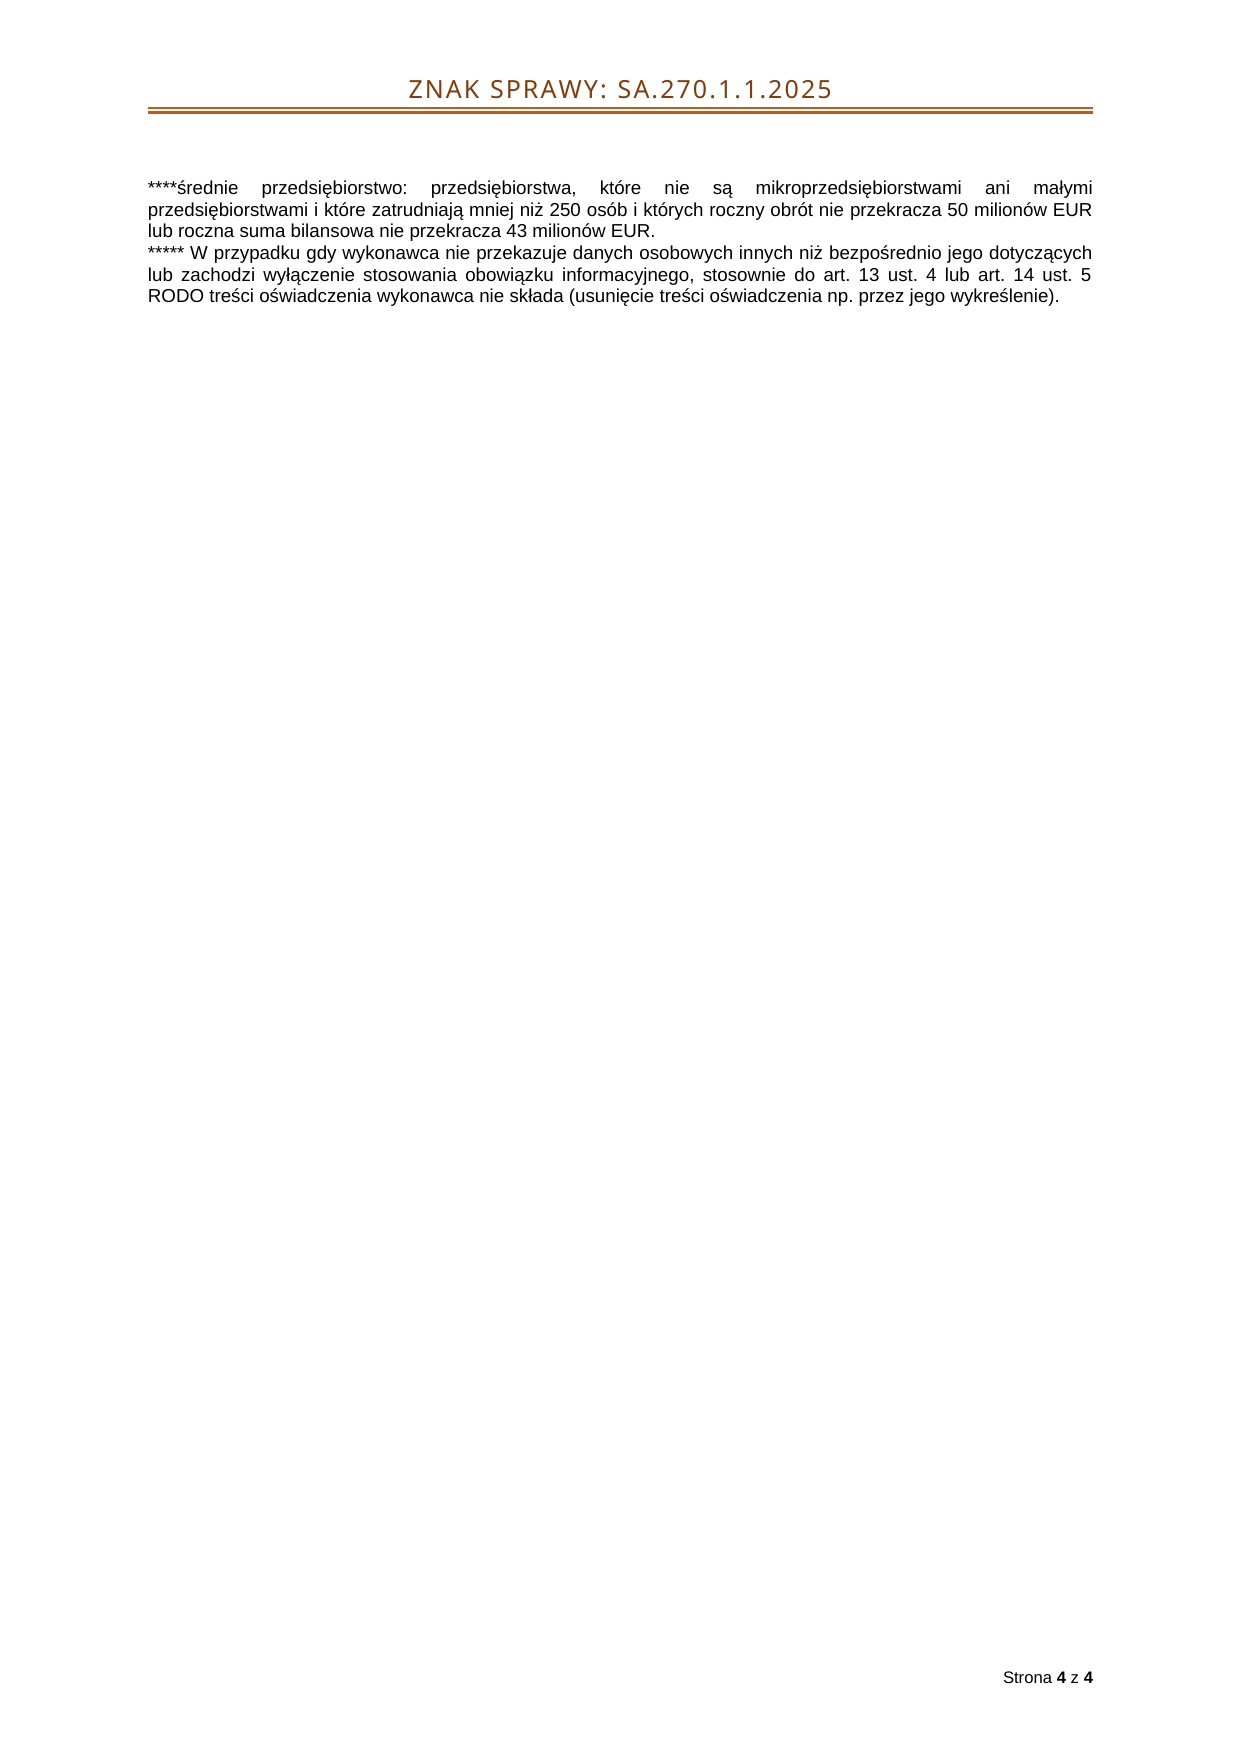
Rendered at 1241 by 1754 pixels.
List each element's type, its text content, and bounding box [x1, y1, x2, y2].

text ***** W przypadku gdy wykonawca nie przekazuje danych osobowych innych niż bezpośrednio jego dotyczących lub zachodzi wyłączenie stosowania obowiązku informacyjnego, stosownie do art. 13 ust. 4 lub art. 14 ust. 5 RODO treści oświadczenia wykonawca nie składa (usunięcie treści oświadczenia np. przez jego wykreślenie). [148, 242, 1093, 307]
text ****średnie przedsiębiorstwo: przedsiębiorstwa, które nie są mikroprzedsiębiorstwami ani małymi przedsiębiorstwami i które zatrudniają mniej niż 250 osób i których roczny obrót nie przekracza 50 milionów EUR lub roczna suma bilansowa nie przekracza 43 milionów EUR. [148, 177, 1093, 242]
